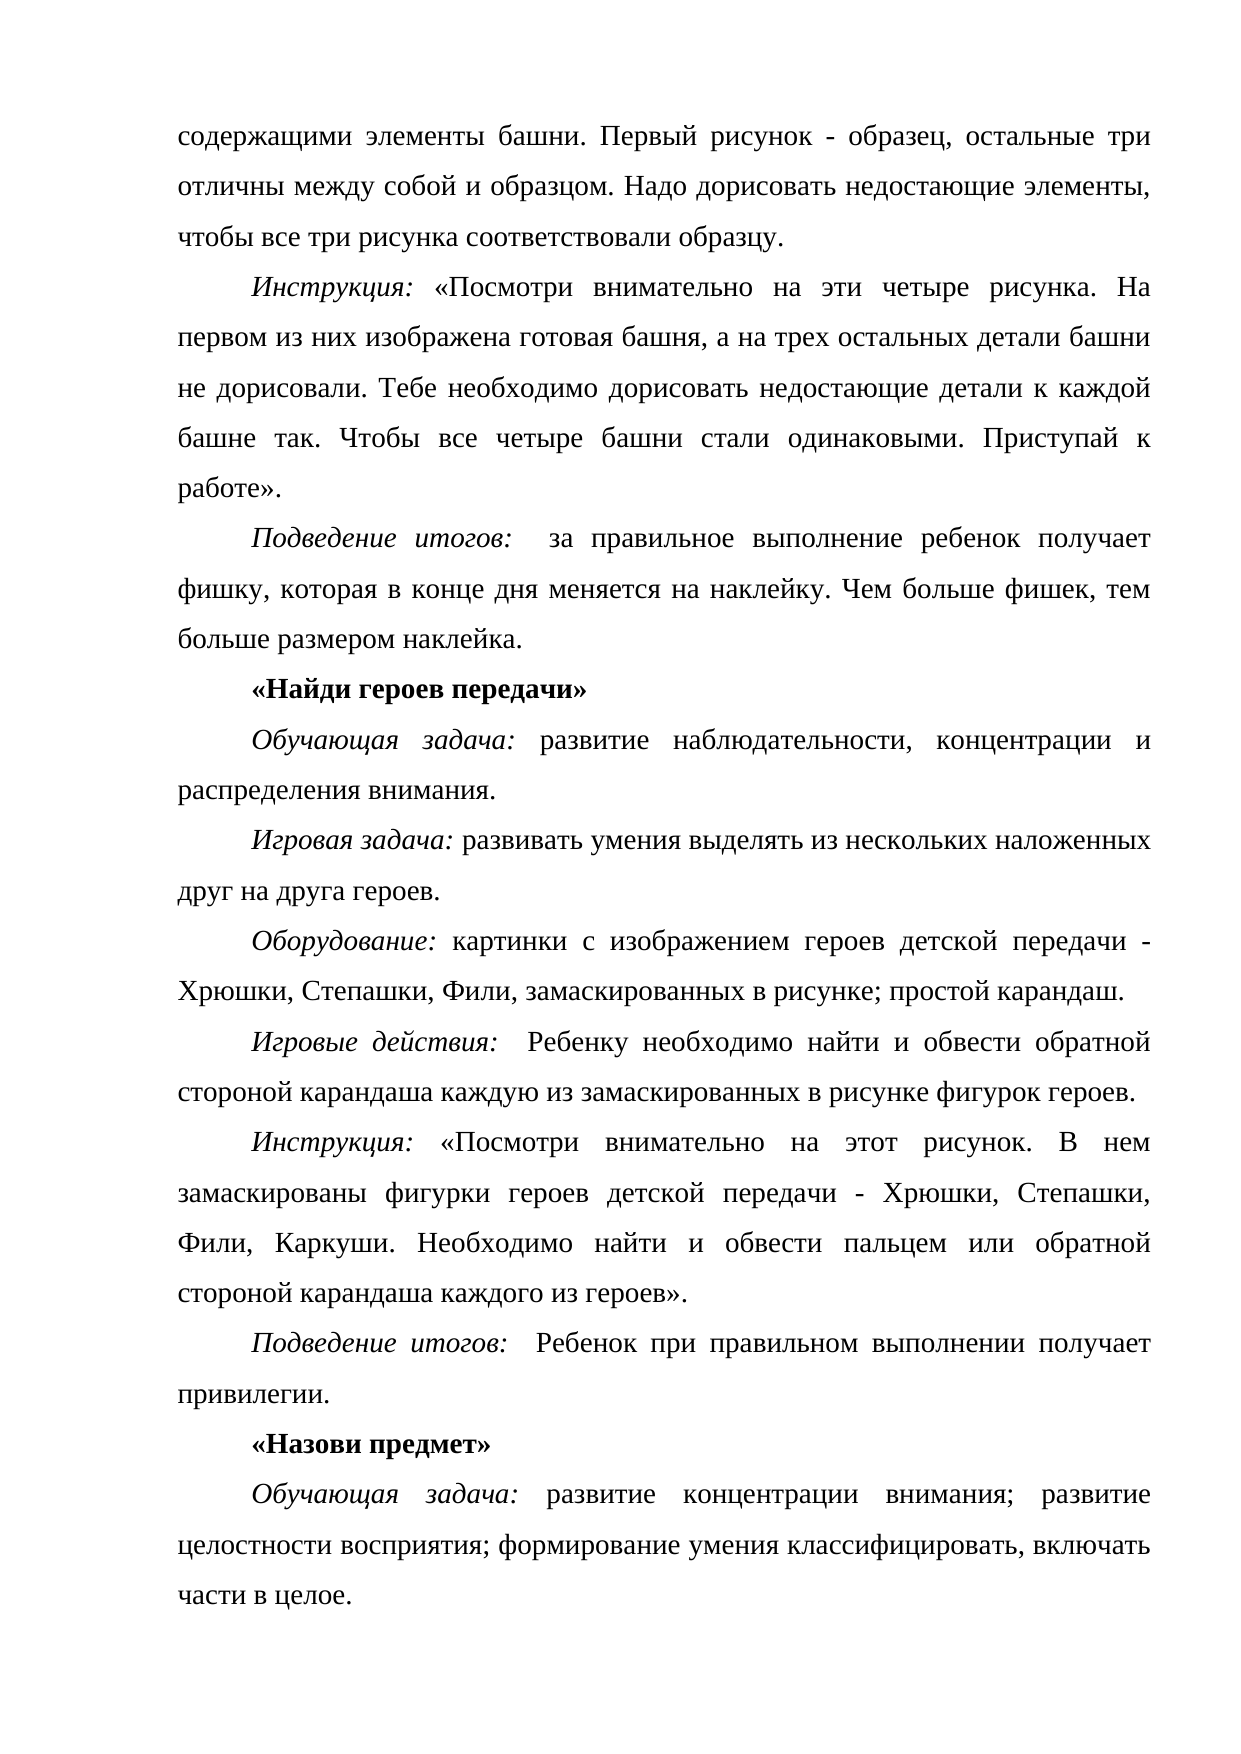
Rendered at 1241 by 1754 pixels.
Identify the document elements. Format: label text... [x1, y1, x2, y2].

text «Найди героев передачи» [177, 672, 1152, 705]
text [177, 118, 1152, 252]
text Игровые действия: Ребенку необходимо найти и обвести обратной стороной карандаша каждую из замаскированных в рисунке фигурок героев. [177, 1024, 1152, 1108]
text Инструкция: «Посмотри внимательно на эти четыре рисунка. На первом из них изображена готовая башня, а на трех остальных детали башни не дорисовали. Тебе необходимо дорисовать недостающие детали к каждой башне так. Чтобы все четыре башни стали одинаковыми. Приступай к работе». [177, 269, 1152, 504]
text Инструкция: «Посмотри внимательно на этот рисунок. В нем замаскированы фигурки героев детской передачи - Хрюшки, Степашки, Фили, Каркуши. Необходимо найти и обвести пальцем или обратной стороной карандаша каждого из героев». [177, 1124, 1152, 1309]
text Подведение итогов: Ребенок при правильном выполнении получает привилегии. [177, 1326, 1152, 1409]
text Обучающая задача: развитие наблюдательности, концентрации и распределения внимания. [177, 722, 1152, 806]
text Оборудование: картинки с изображением героев детской передачи - Хрюшки, Степашки, Фили, замаскированных в рисунке; простой карандаш. [177, 923, 1152, 1007]
text Подведение итогов: за правильное выполнение ребенок получает фишку, которая в конце дня меняется на наклейку. Чем больше фишек, тем больше размером наклейка. [177, 521, 1152, 655]
text Игровая задача: развивать умения выделять из нескольких наложенных друг на друга героев. [177, 822, 1152, 906]
text Обучающая задача: развитие концентрации внимания; развитие целостности восприятия; формирование умения классифицировать, включать части в целое. [177, 1477, 1152, 1611]
text «Назови предмет» [177, 1426, 1152, 1460]
